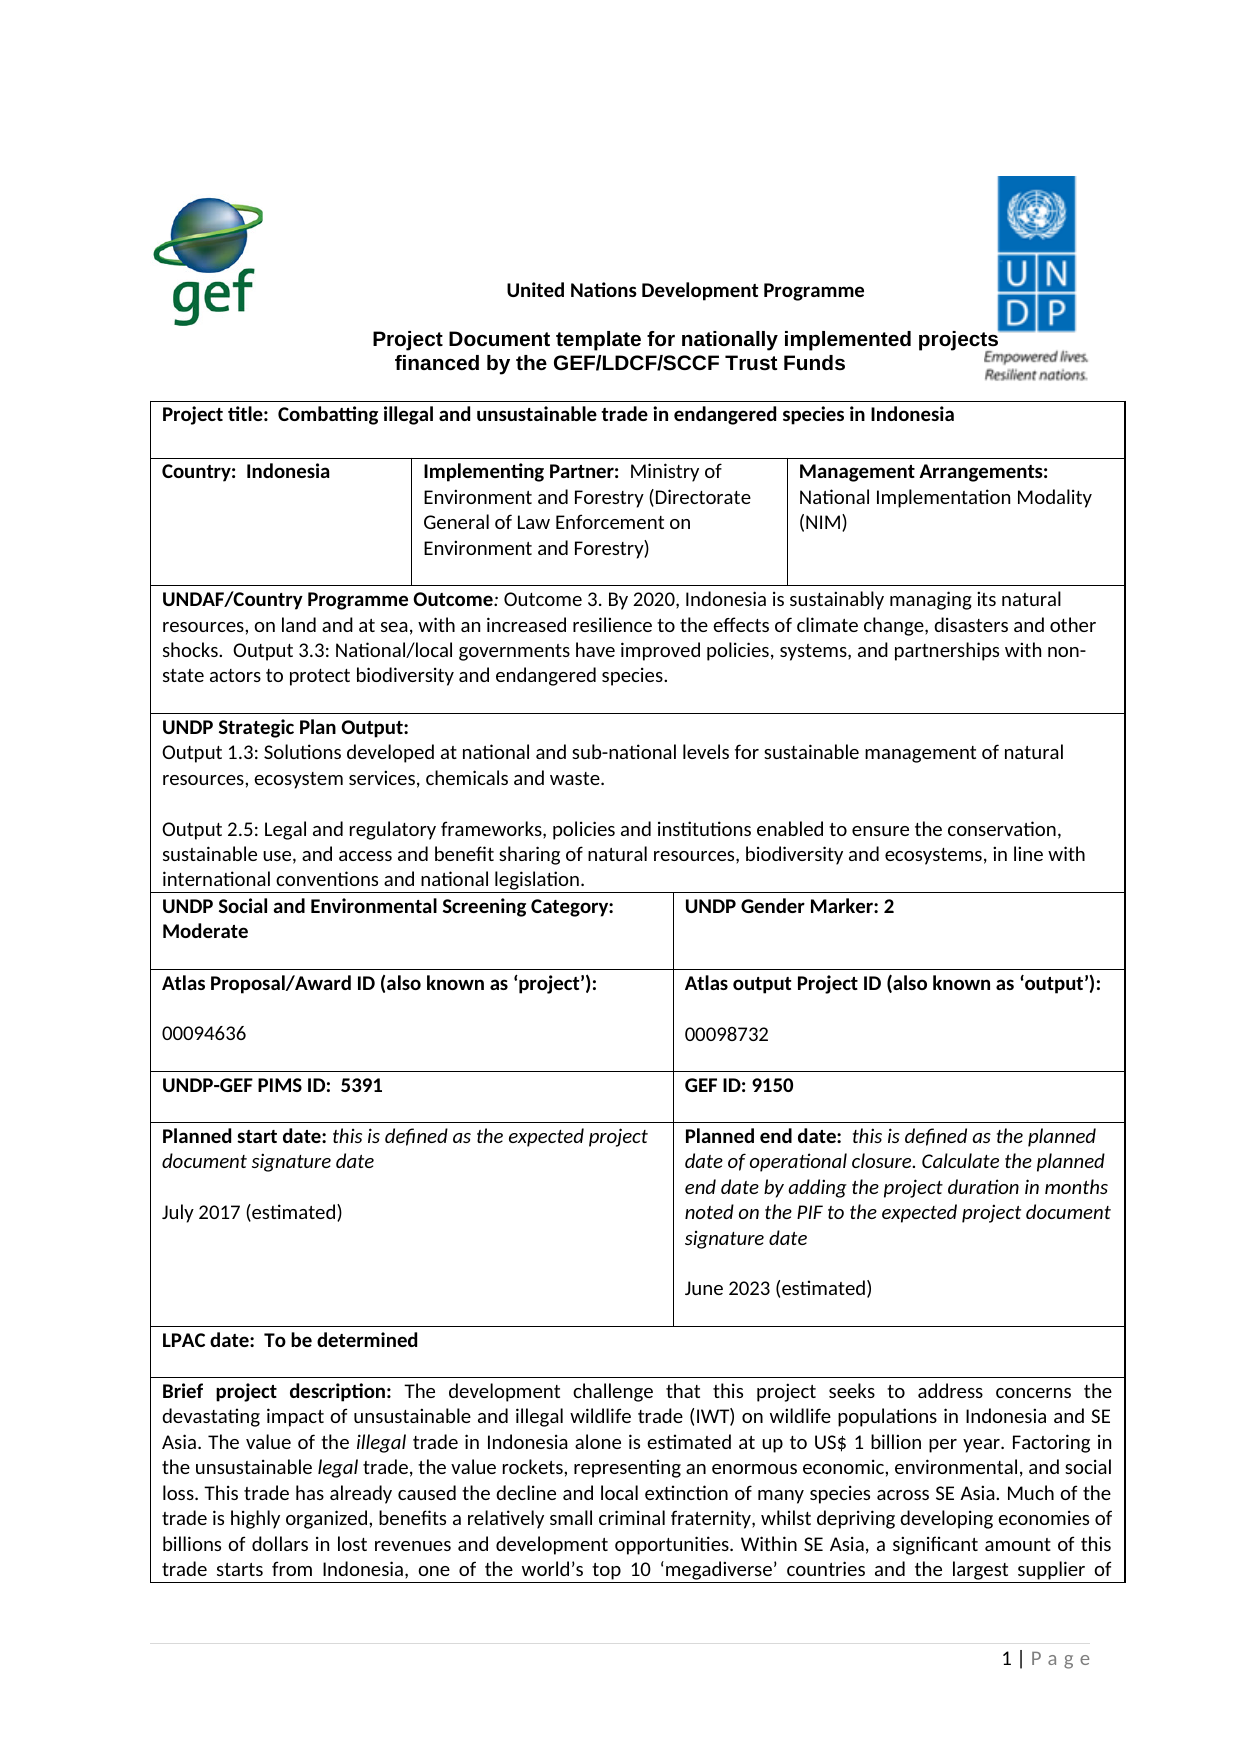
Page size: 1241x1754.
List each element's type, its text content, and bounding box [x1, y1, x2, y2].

table_header Project title: Combatting illegal and unsustainable trade in endangered species in Indonesia [151, 402, 1124, 458]
table_cell Atlas output Project ID (also known as ‘output’): 00098732 [674, 970, 1124, 1071]
text United Nations Development Programme [263, 277, 984, 302]
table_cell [151, 1378, 1124, 1582]
table_cell UNDP Social and Environmental Screening Category: Moderate [151, 893, 673, 969]
table_cell Management Arrangements: National Implementation Modality (NIM) [788, 459, 1124, 585]
table_cell LPAC date: To be determined [151, 1327, 1124, 1377]
table_cell Planned start date: this is defined as the expected project document signature date July 2017 (estimated) [151, 1123, 673, 1326]
table_cell UNDP Gender Marker: 2 [674, 893, 1124, 969]
text Project Document template for nationally implemented projects [150, 327, 984, 351]
picture [984, 176, 1091, 403]
table_cell UNDP Strategic Plan Output: Output 1.3: Solutions developed at national and sub-national levels for sustainable management of natural resources, ecosystem services, chemicals and waste. Output 2.5: Legal and regulatory frameworks, policies and institutions enabled to ensure the conservation, sustainable use, and access and benefit sharing of natural resources, biodiversity and ecosystems, in line with international conventions and national legislation. [151, 714, 1124, 892]
table_cell GEF ID: 9150 [674, 1072, 1124, 1122]
table_cell UNDAF/Country Programme Outcome: Outcome 3. By 2020, Indonesia is sustainably managing its natural resources, on land and at sea, with an increased resilience to the effects of climate change, disasters and other shocks. Output 3.3: National/local governments have improved policies, systems, and partnerships with non-state actors to protect biodiversity and endangered species. [151, 586, 1124, 713]
table_cell Planned end date: this is defined as the planned date of operational closure. Calculate the planned end date by adding the project duration in months noted on the PIF to the expected project document signature date June 2023 (estimated) [674, 1123, 1124, 1326]
table_cell Country: Indonesia [151, 459, 411, 585]
table_cell UNDP-GEF PIMS ID: 5391 [151, 1072, 673, 1122]
table_cell Atlas Proposal/Award ID (also known as ‘project’): 00094636 [151, 970, 673, 1071]
text financed by the GEF/LDCF/SCCF Trust Funds [150, 351, 984, 375]
picture [150, 194, 263, 326]
table_cell Implementing Partner: Ministry of Environment and Forestry (Directorate General of Law Enforcement on Environment and Forestry) [412, 459, 787, 585]
